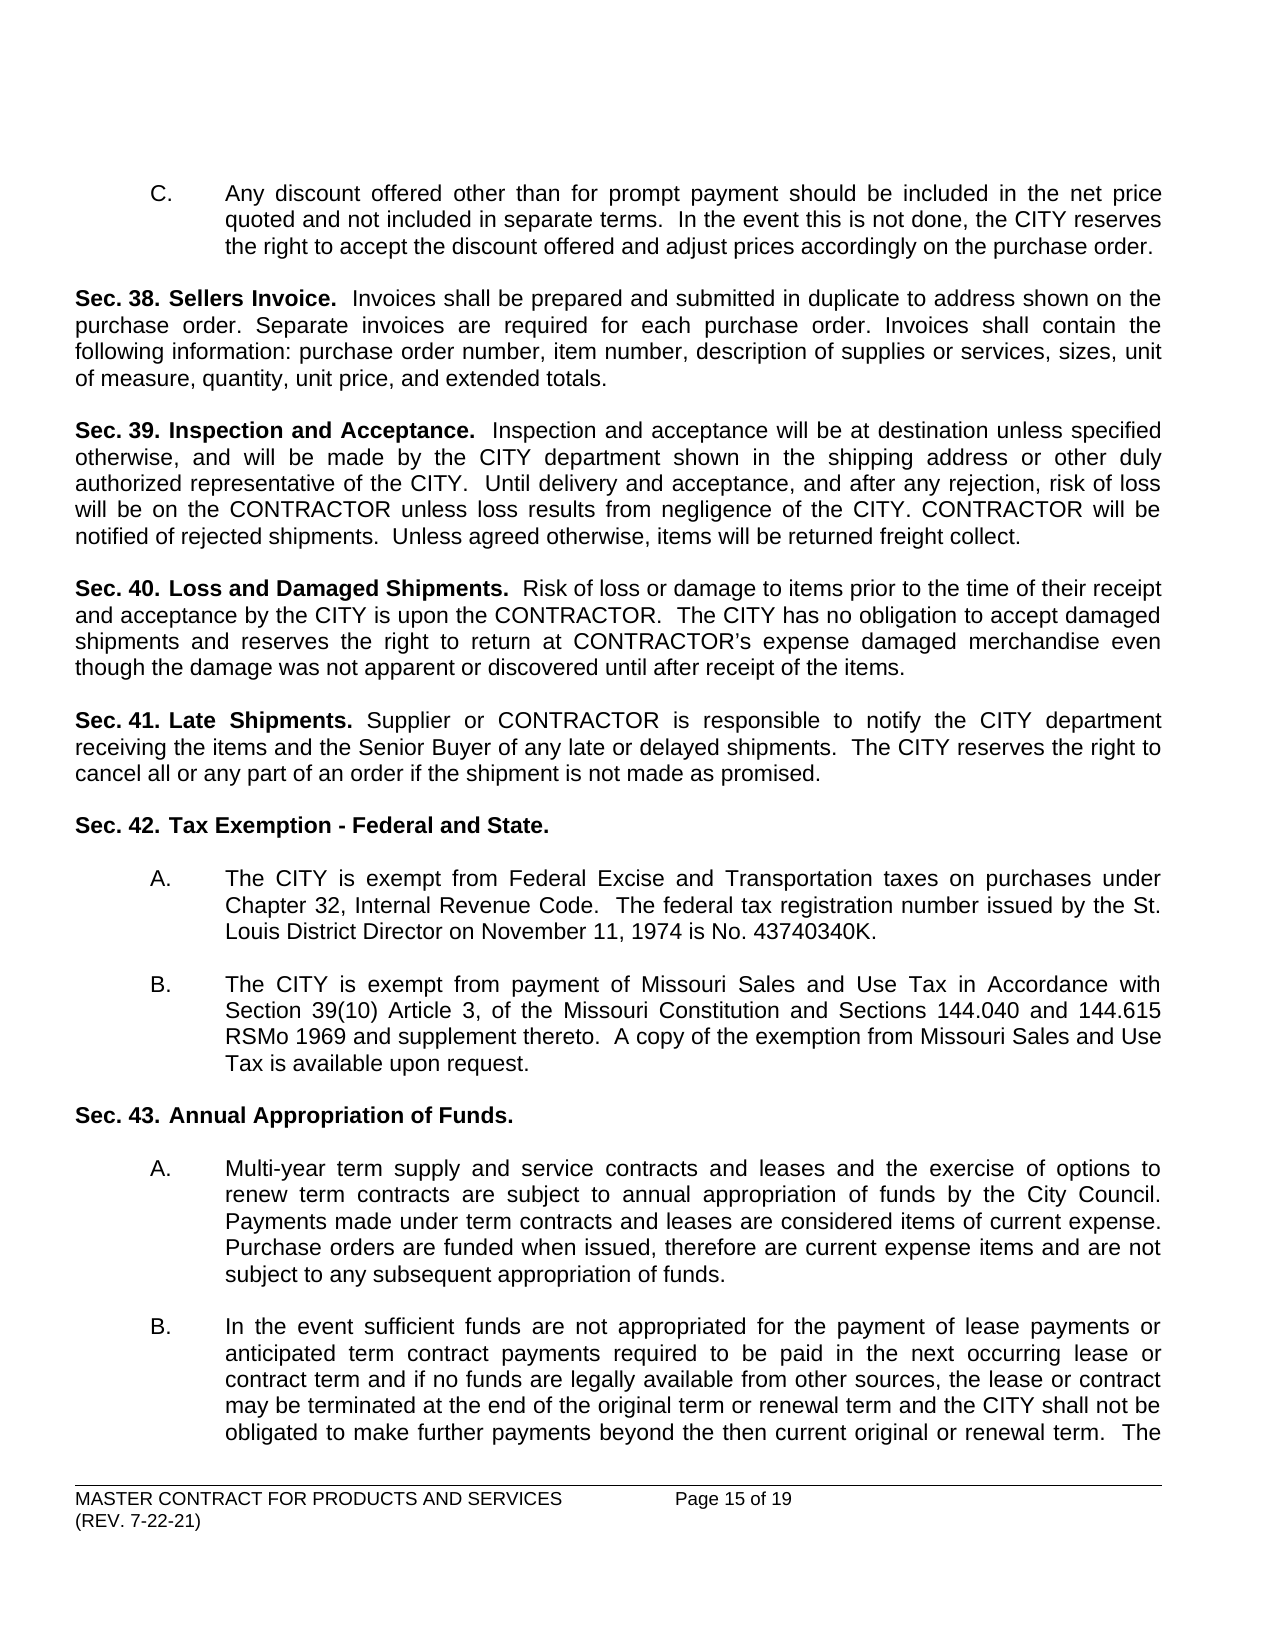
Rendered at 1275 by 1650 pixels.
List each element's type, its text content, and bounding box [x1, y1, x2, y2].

list The CITY is exempt from Federal Excise and Transportation taxes on purchases under Chapter 32, Internal Revenue Code. The federal tax registration number issued by the St. Louis District Director on November 11, 1974 is No. 43740340K. [150, 865, 1162, 944]
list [150, 1313, 1162, 1445]
list Multi-year term supply and service contracts and leases and the exercise of options to renew term contracts are subject to annual appropriation of funds by the City Council. Payments made under term contracts and leases are considered items of current expense. Purchase orders are funded when issued, therefore are current expense items and are not subject to any subsequent appropriation of funds. [150, 1155, 1162, 1287]
list The CITY is exempt from payment of Missouri Sales and Use Tax in Accordance with Section 39(10) Article 3, of the Missouri Constitution and Sections 144.040 and 144.615 RSMo 1969 and supplement thereto. A copy of the exemption from Missouri Sales and Use Tax is available upon request. [150, 971, 1162, 1076]
text Sec. 42. Tax Exemption - Federal and State. [75, 812, 1162, 839]
list Any discount offered other than for prompt payment should be included in the net price quoted and not included in separate terms. In the event this is not done, the CITY reserves the right to accept the discount offered and adjust prices accordingly on the purchase order. [150, 180, 1162, 259]
text Sec. 40. Loss and Damaged Shipments. Risk of loss or damage to items prior to the time of their receipt and acceptance by the CITY is upon the CONTRACTOR. The CITY has no obligation to accept damaged shipments and reserves the right to return at CONTRACTOR’s expense damaged merchandise even though the damage was not apparent or discovered until after receipt of the items. [75, 575, 1162, 681]
text Sec. 41. Late Shipments. Supplier or CONTRACTOR is responsible to notify the CITY department receiving the items and the Senior Buyer of any late or delayed shipments. The CITY reserves the right to cancel all or any part of an order if the shipment is not made as promised. [75, 707, 1162, 786]
text Sec. 39. Inspection and Acceptance. Inspection and acceptance will be at destination unless specified otherwise, and will be made by the CITY department shown in the shipping address or other duly authorized representative of the CITY. Until delivery and acceptance, and after any rejection, risk of loss will be on the CONTRACTOR unless loss results from negligence of the CITY. CONTRACTOR will be notified of rejected shipments. Unless agreed otherwise, items will be returned freight collect. [75, 417, 1162, 549]
text Sec. 43. Annual Appropriation of Funds. [75, 1102, 1162, 1129]
text Sec. 38. Sellers Invoice. Invoices shall be prepared and submitted in duplicate to address shown on the purchase order. Separate invoices are required for each purchase order. Invoices shall contain the following information: purchase order number, item number, description of supplies or services, sizes, unit of measure, quantity, unit price, and extended totals. [75, 285, 1162, 391]
